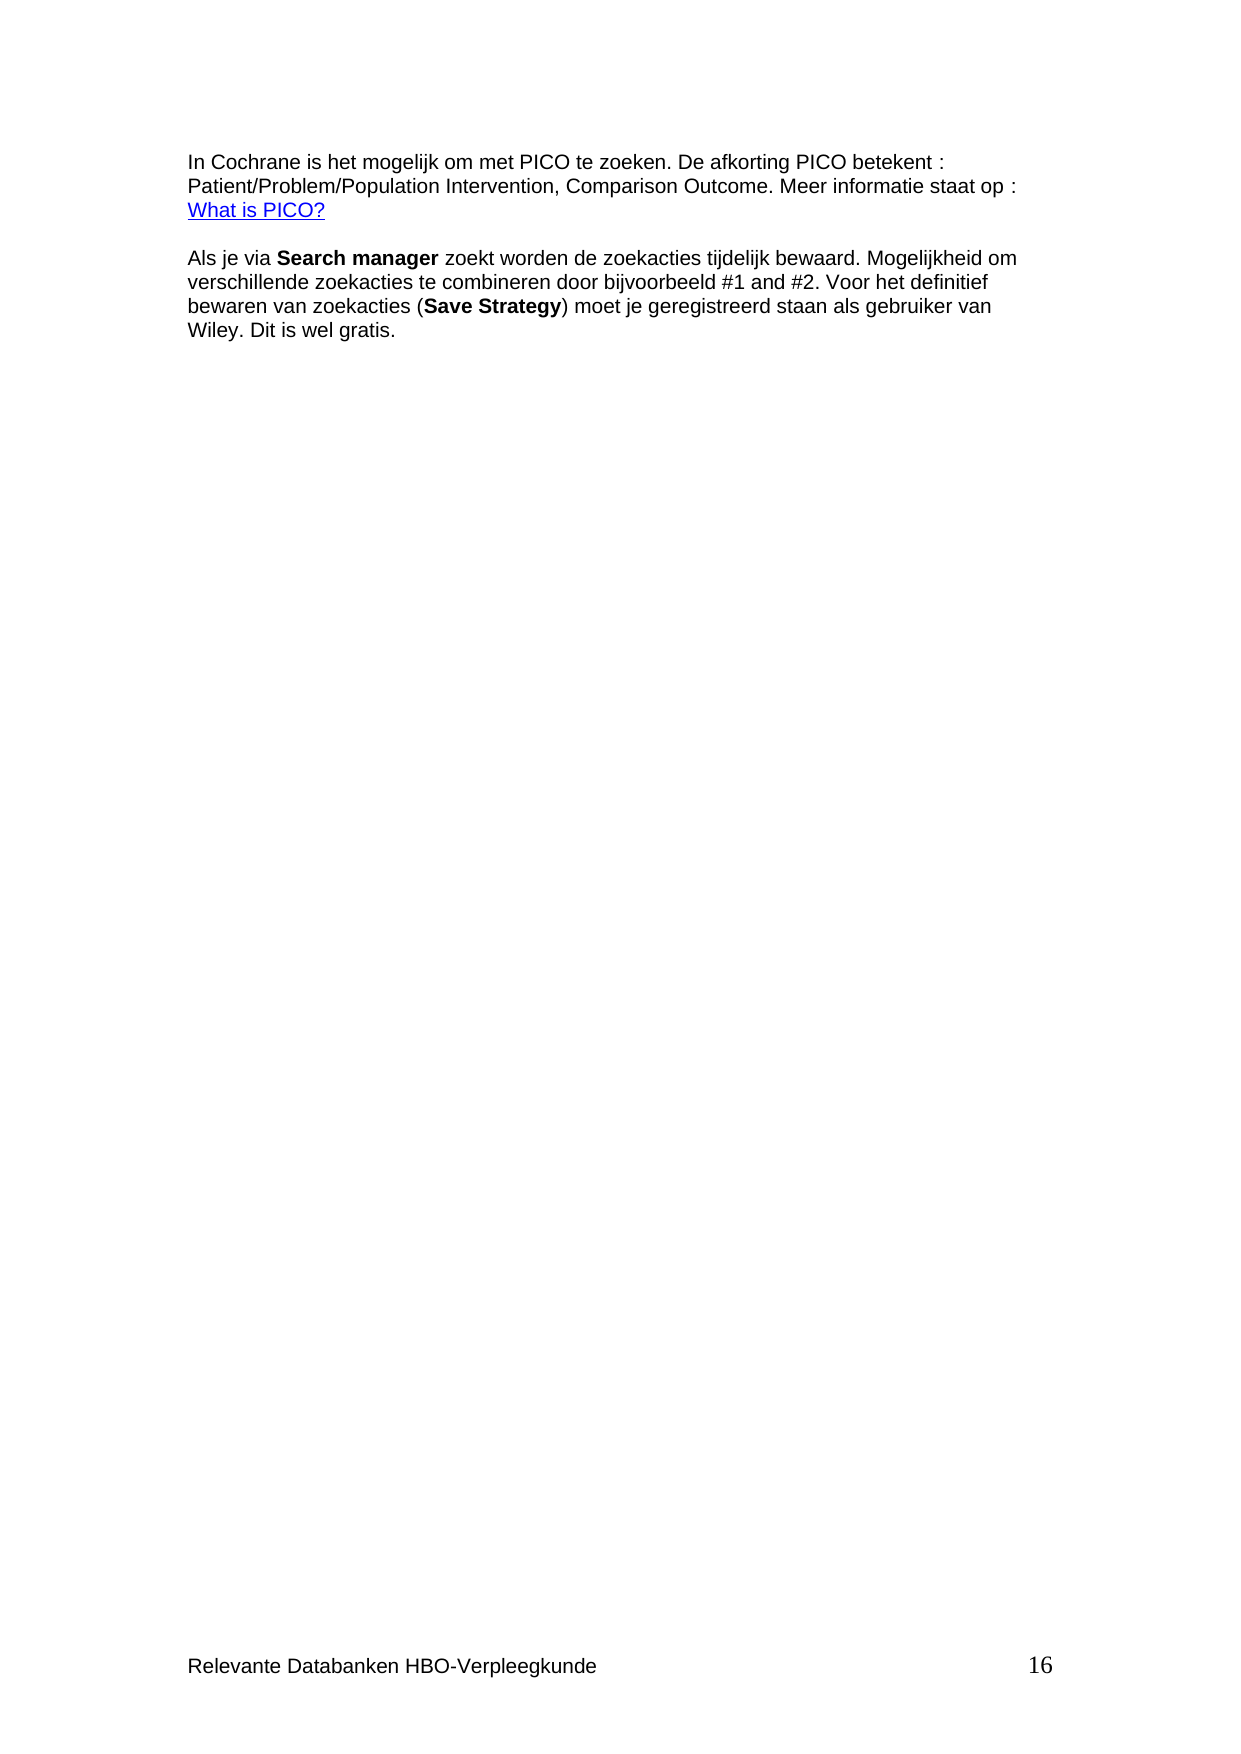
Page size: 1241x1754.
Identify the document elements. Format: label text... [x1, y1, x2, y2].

text What is PICO? [187, 198, 1053, 222]
text In Cochrane is het mogelijk om met PICO te zoeken. De afkorting PICO betekent : Patient/Problem/Population Intervention, Comparison Outcome. Meer informatie staat op : [187, 150, 1053, 198]
text Als je via Search manager zoekt worden de zoekacties tijdelijk bewaard. Mogelijkheid om verschillende zoekacties te combineren door bijvoorbeeld #1 and #2. Voor het definitief bewaren van zoekacties (Save Strategy) moet je geregistreerd staan als gebruiker van Wiley. Dit is wel gratis. [187, 246, 1053, 342]
